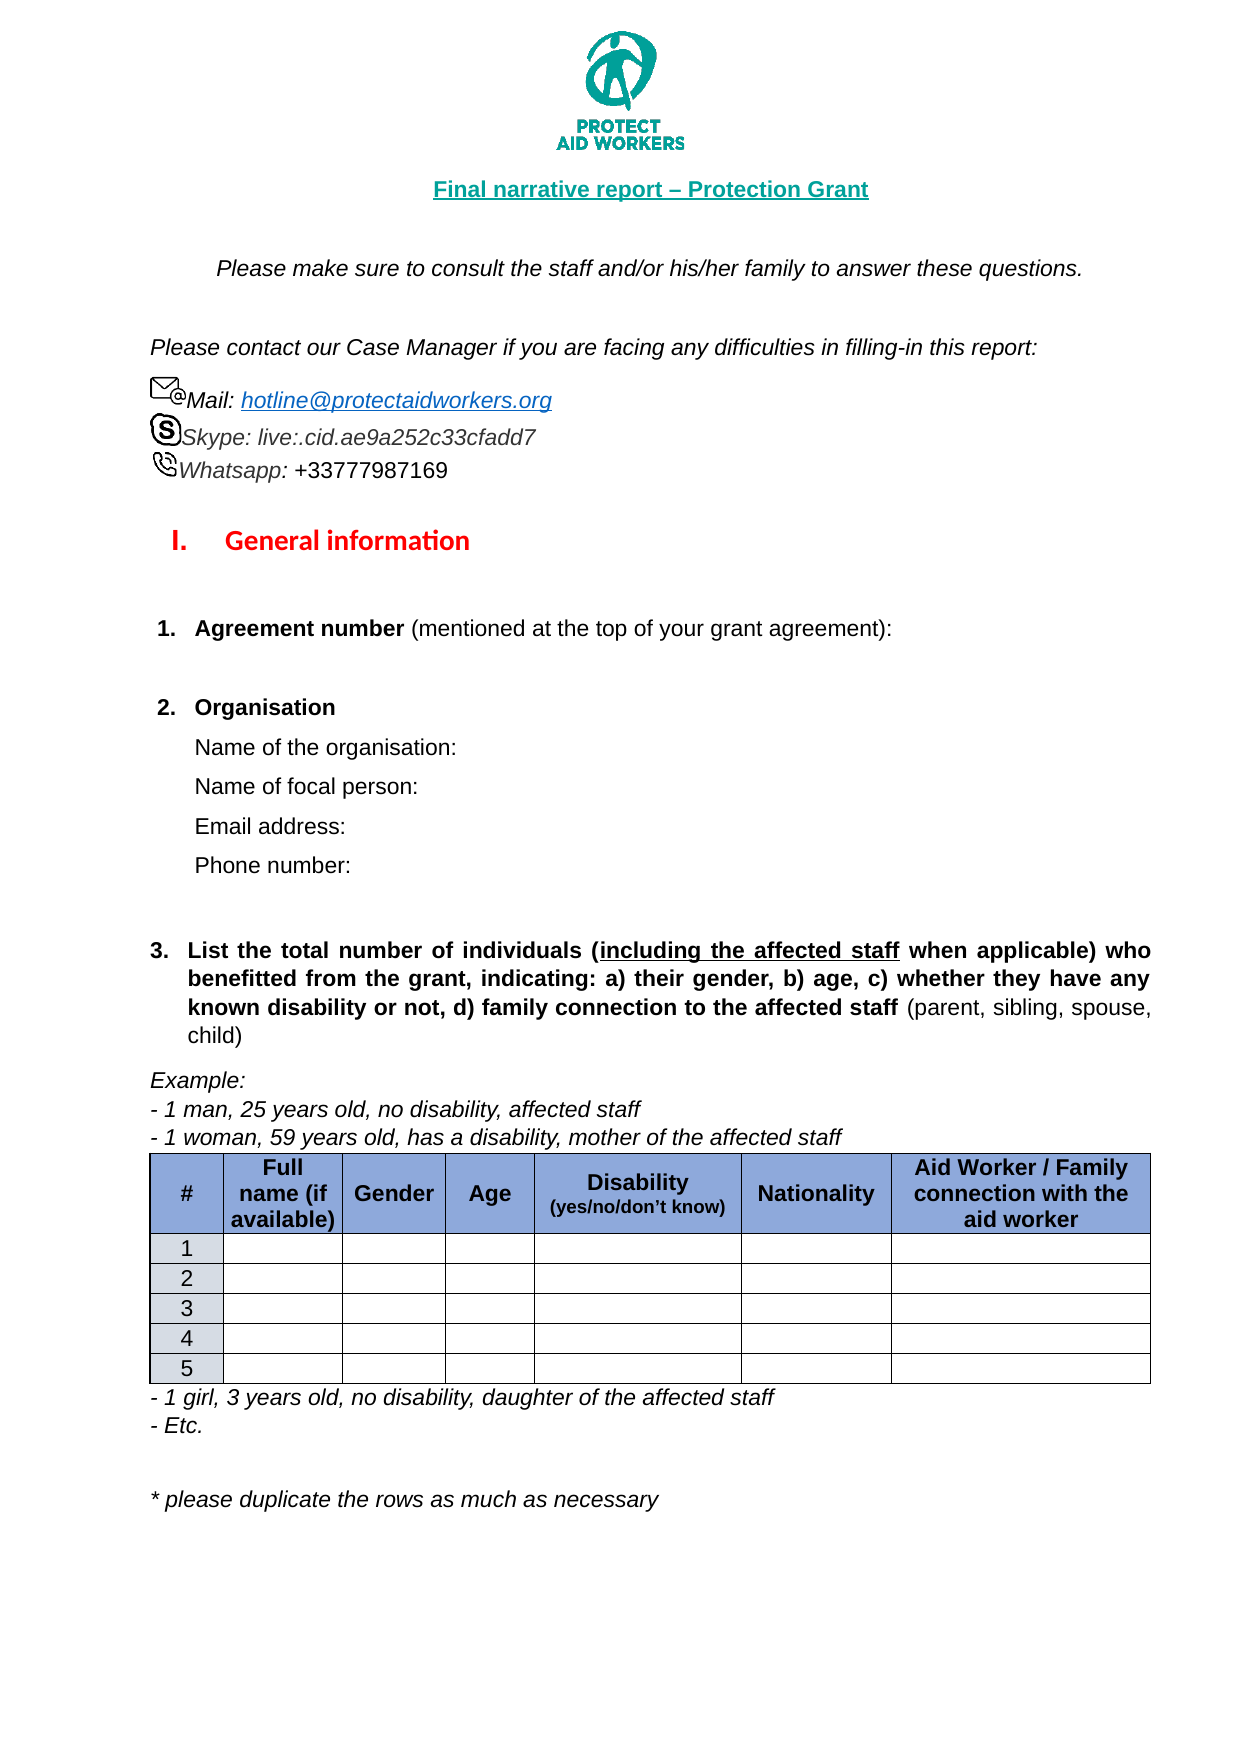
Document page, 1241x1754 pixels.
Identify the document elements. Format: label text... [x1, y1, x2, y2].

table_cell [742, 1354, 891, 1383]
list Organisation [157, 694, 1152, 721]
table_cell [535, 1354, 741, 1383]
text Please make sure to consult the staff and/or his/her family to answer these questions. [150, 254, 1152, 281]
table_cell [742, 1294, 891, 1323]
text Final narrative report – Protection Grant [150, 176, 1152, 202]
text - 1 man, 25 years old, no disability, affected staff [150, 1096, 1152, 1122]
text Name of focal person: [194, 773, 1152, 800]
table_header Full name (if available) [224, 1154, 342, 1233]
table_cell [446, 1324, 534, 1353]
table_cell 3 [151, 1294, 223, 1323]
table_cell [535, 1294, 741, 1323]
table_cell [343, 1294, 445, 1323]
picture [556, 31, 685, 150]
table_cell [742, 1234, 891, 1263]
text Phone number: [194, 852, 1152, 879]
table_cell [535, 1324, 741, 1353]
text - 1 girl, 3 years old, no disability, daughter of the affected staff [150, 1384, 1152, 1410]
picture [150, 413, 182, 446]
table_cell [892, 1324, 1150, 1353]
list List the total number of individuals (including the affected staff when applicable) who benefitted from the grant, indicating: a) their gender, b) age, c) whether they have any known disability or not, d) family connection to the affected staff (parent, sibling, spouse, child) [150, 937, 1152, 1048]
table_cell [224, 1354, 342, 1383]
table_cell [535, 1264, 741, 1293]
text Email address: [194, 813, 1152, 839]
table_cell [742, 1324, 891, 1353]
list Agreement number (mentioned at the top of your grant agreement): [157, 615, 1152, 642]
table_cell [343, 1354, 445, 1383]
table_cell [224, 1294, 342, 1323]
table_header Disability (yes/no/don’t know) [535, 1154, 741, 1233]
text Example: [150, 1067, 1152, 1094]
text Mail: hotline@protectaidworkers.org [150, 373, 1152, 414]
picture [150, 450, 179, 479]
text * please duplicate the rows as much as necessary [150, 1486, 1152, 1512]
text - Etc. [150, 1412, 1152, 1438]
table_cell [892, 1264, 1150, 1293]
table_cell [224, 1234, 342, 1263]
table_cell 4 [151, 1324, 223, 1353]
table_header Age [446, 1154, 534, 1233]
table_cell [343, 1234, 445, 1263]
picture [150, 373, 186, 409]
table_header Gender [343, 1154, 445, 1233]
table_cell [535, 1234, 741, 1263]
table_cell [446, 1294, 534, 1323]
table_header Nationality [742, 1154, 891, 1233]
table_cell [446, 1264, 534, 1293]
table_cell [892, 1354, 1150, 1383]
table_cell [224, 1324, 342, 1353]
table_header Aid Worker / Family connection with the aid worker [892, 1154, 1150, 1233]
table_cell 1 [151, 1234, 223, 1263]
list General information [187, 522, 1152, 558]
table_cell [892, 1294, 1150, 1323]
table_cell [343, 1264, 445, 1293]
text - 1 woman, 59 years old, has a disability, mother of the affected staff [150, 1124, 1152, 1151]
table_cell [742, 1264, 891, 1293]
table_cell [892, 1234, 1150, 1263]
table_cell 5 [151, 1354, 223, 1383]
table_header # [151, 1154, 223, 1233]
text Name of the organisation: [194, 734, 1152, 760]
table_cell 2 [151, 1264, 223, 1293]
table_cell [224, 1264, 342, 1293]
text Skype: live:.cid.ae9a252c33cfadd7 [150, 414, 1152, 450]
text Whatsapp: +33777987169 [150, 450, 1152, 483]
table_cell [343, 1324, 445, 1353]
table_cell [446, 1354, 534, 1383]
table_cell [446, 1234, 534, 1263]
text Please contact our Case Manager if you are facing any difficulties in filling-in this report: [150, 333, 1152, 360]
